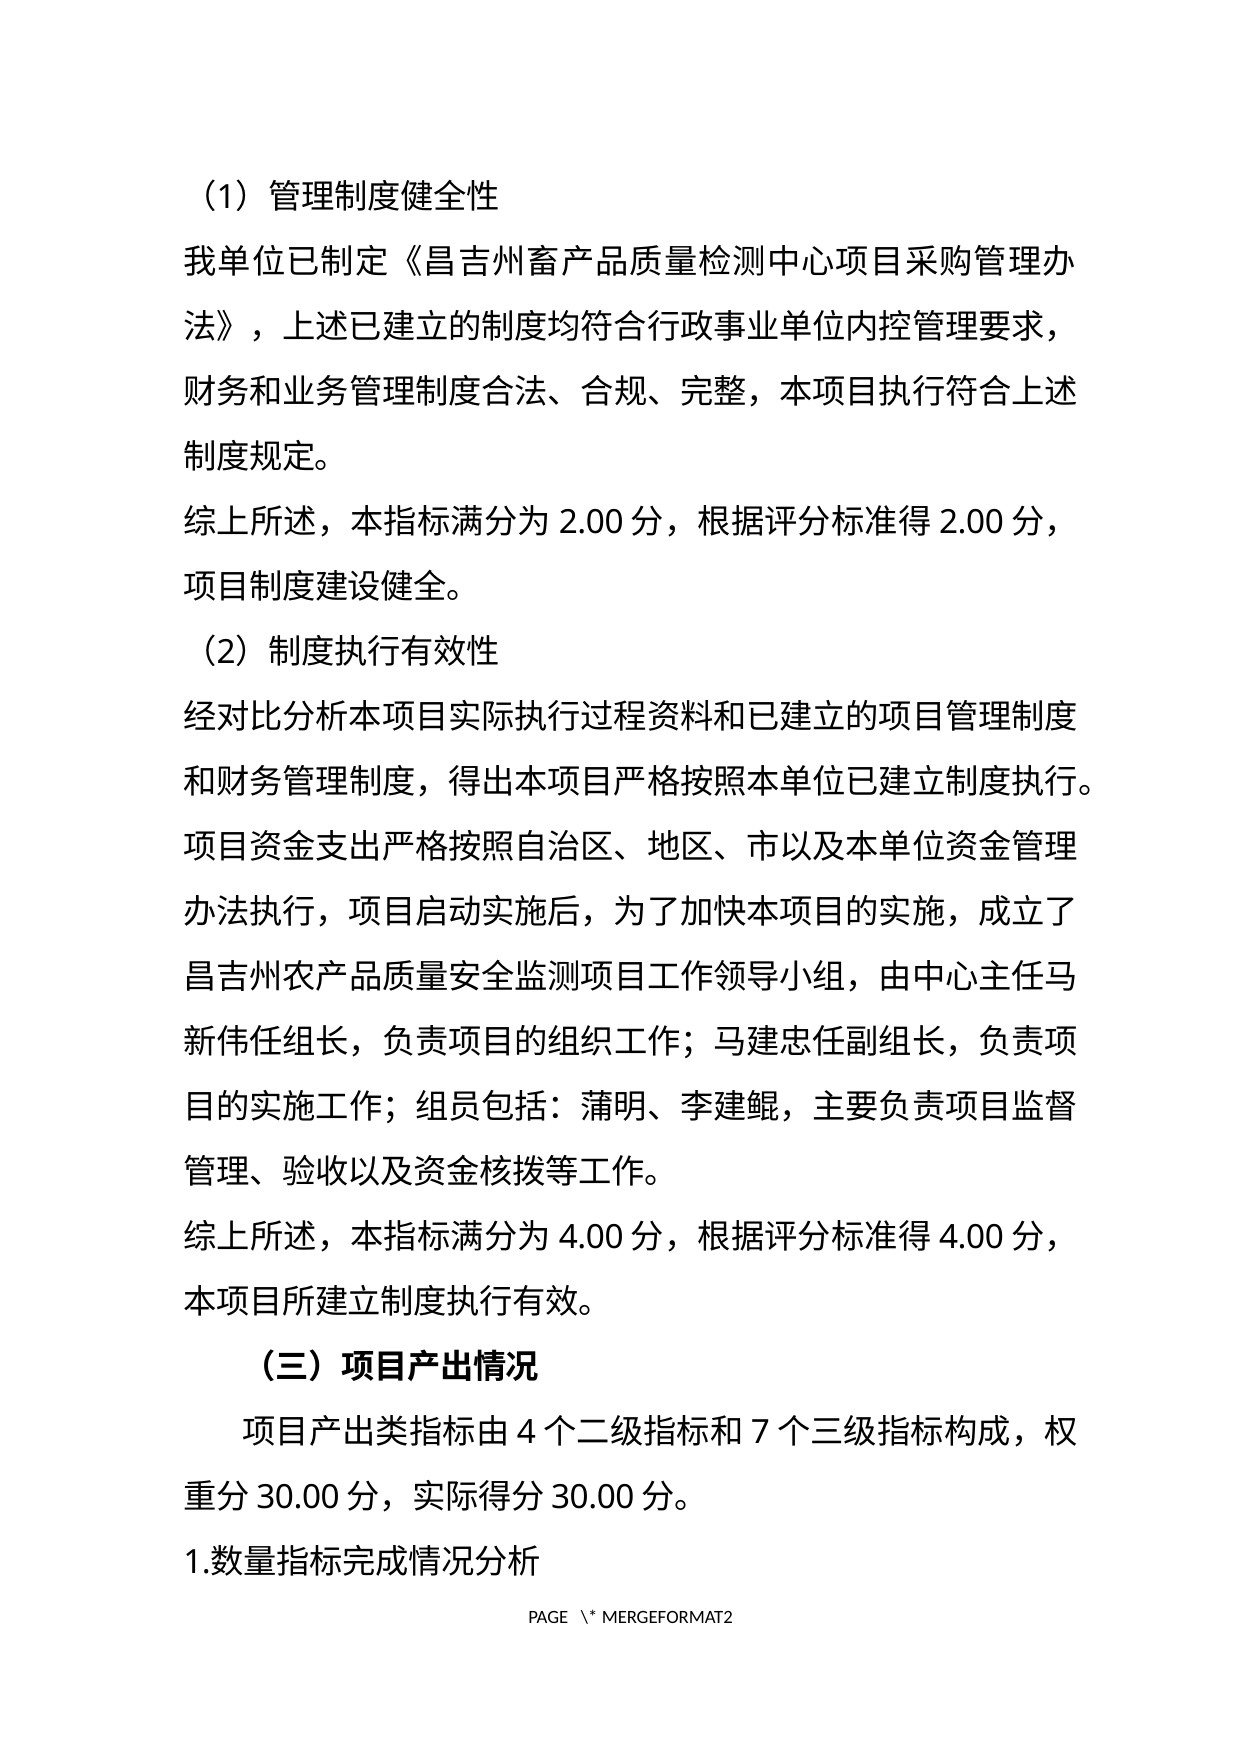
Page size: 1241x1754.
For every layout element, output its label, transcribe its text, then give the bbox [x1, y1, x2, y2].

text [183, 1397, 1078, 1592]
text （三）项目产出情况 [183, 1332, 1078, 1397]
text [183, 162, 1078, 1332]
